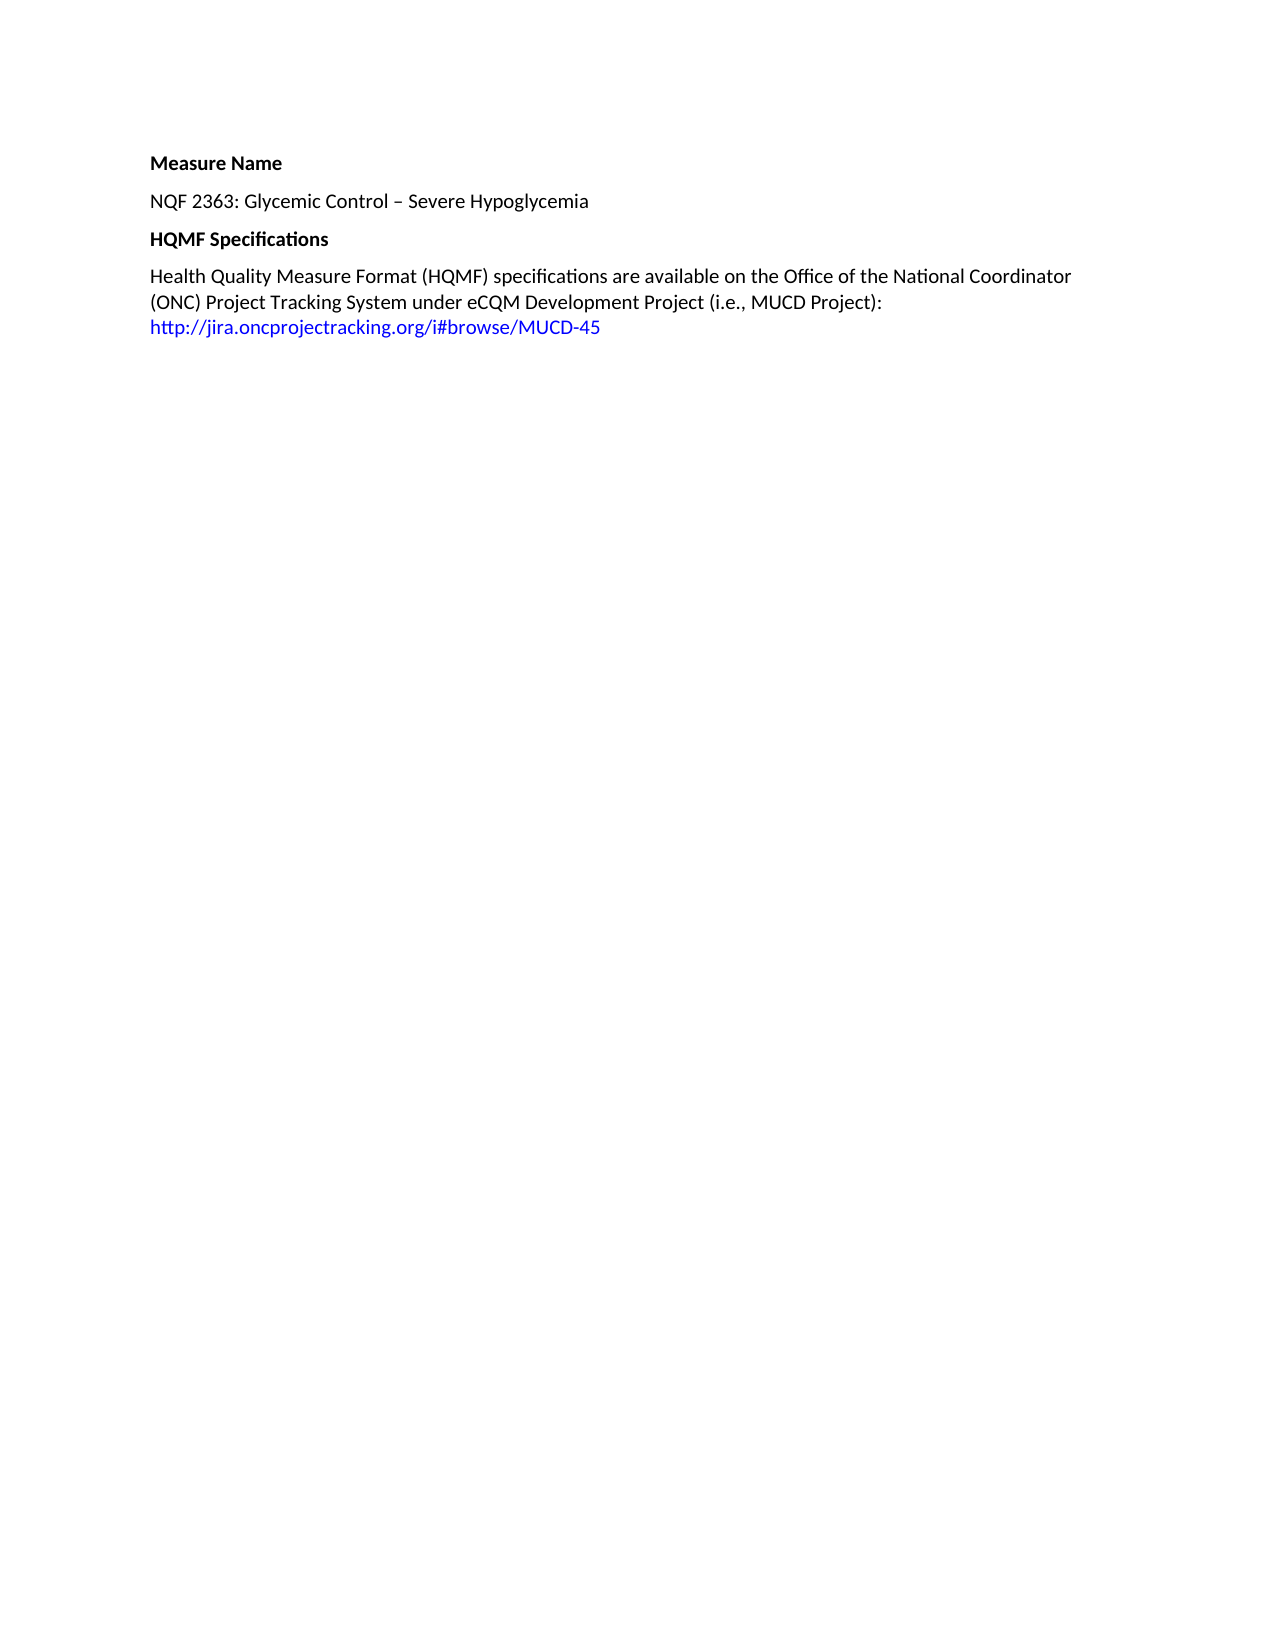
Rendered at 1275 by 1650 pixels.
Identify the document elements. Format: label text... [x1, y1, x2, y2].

text NQF 2363: Glycemic Control – Severe Hypoglycemia [150, 188, 1125, 213]
text Health Quality Measure Format (HQMF) specifications are available on the Office of the National Coordinator (ONC) Project Tracking System under eCQM Development Project (i.e., MUCD Project): http://jira.oncprojectracking.org/i#browse/MUCD-45 [150, 264, 1125, 340]
text HQMF Specifications [150, 226, 1125, 251]
text Measure Name [150, 150, 1125, 175]
